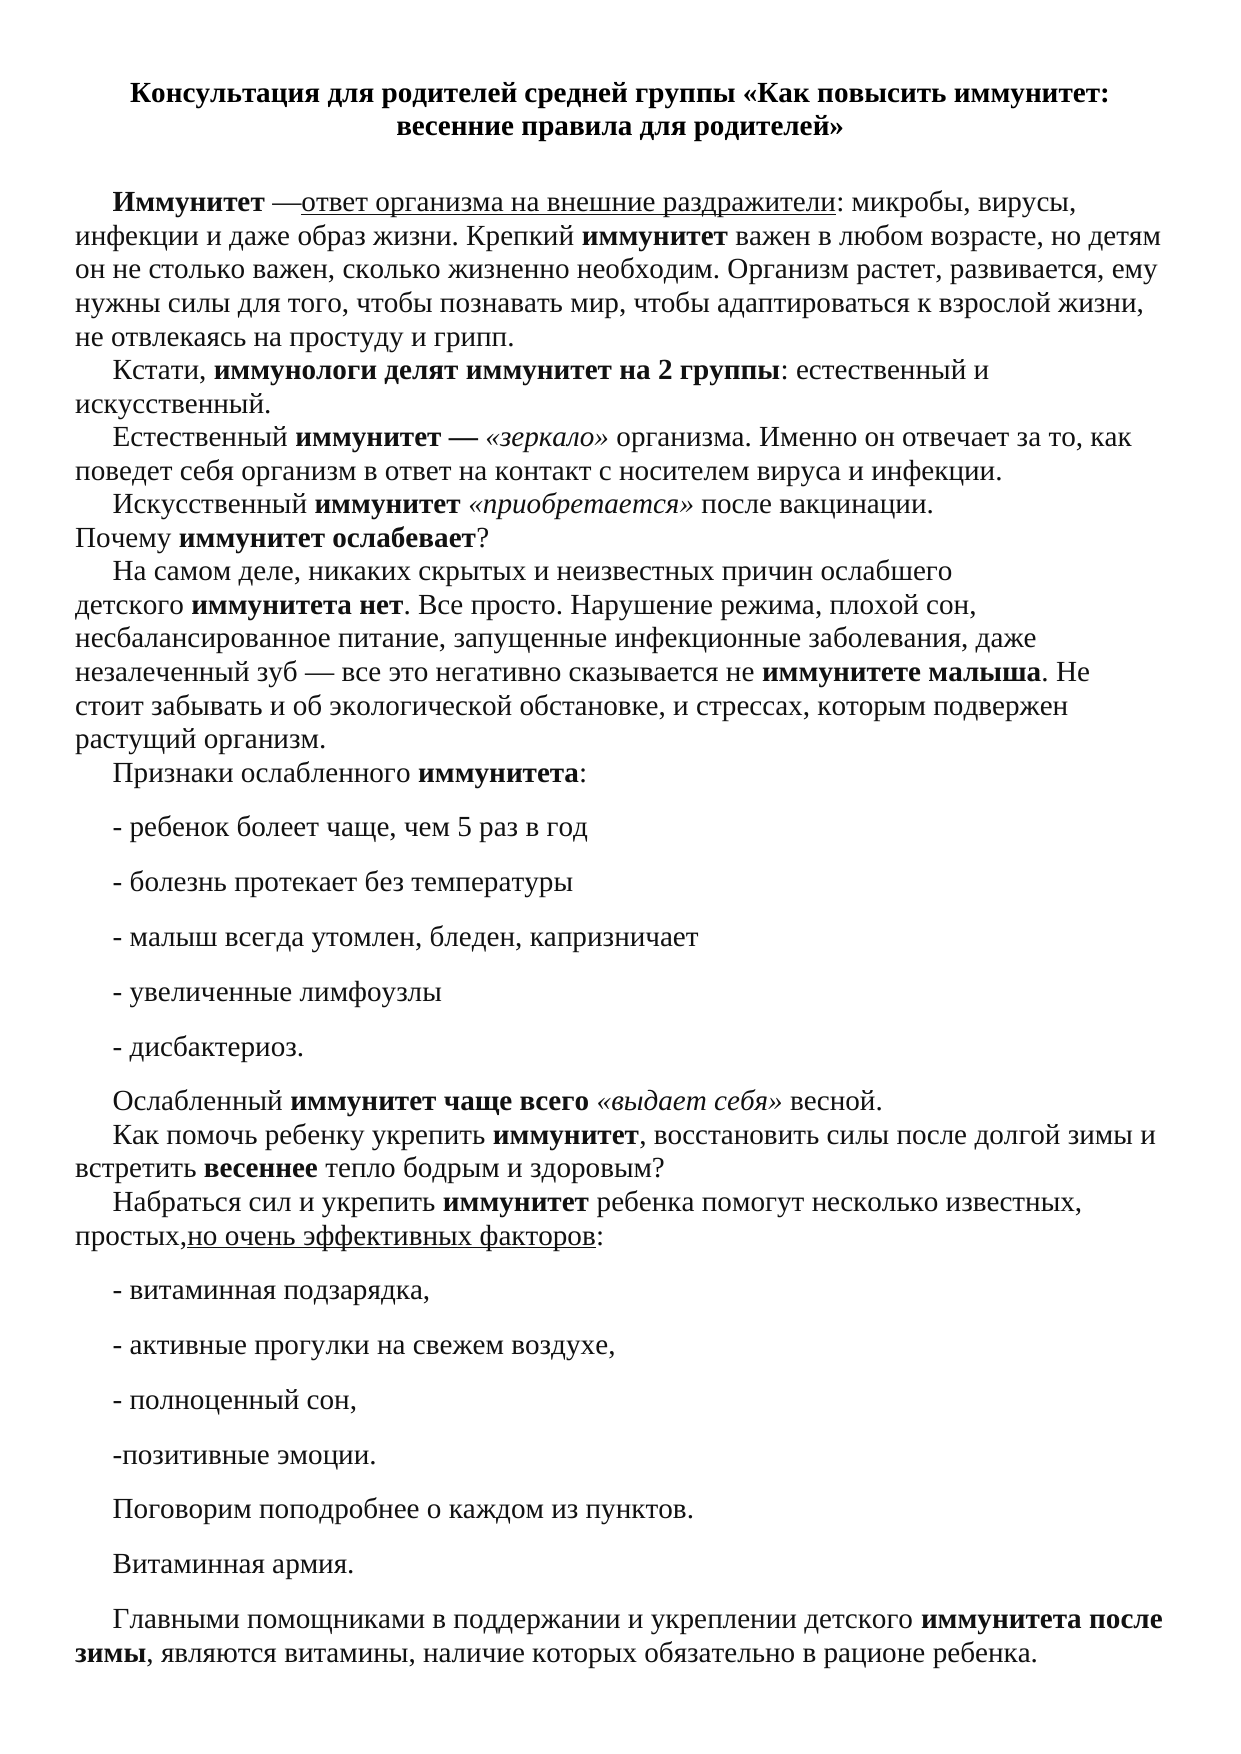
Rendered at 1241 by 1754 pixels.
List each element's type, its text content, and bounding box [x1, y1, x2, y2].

text - дисбактериоз. [75, 1029, 1165, 1062]
text - полноценный сон, [75, 1382, 1165, 1416]
text На самом деле, никаких скрытых и неизвестных причин ослабшего детского иммунитета нет. Все просто. Нарушение режима, плохой сон, несбалансированное питание, запущенные инфекционные заболевания, даже незалеченный зуб — все это негативно сказывается не иммунитете малыша. Не стоит забывать и об экологической обстановке, и стрессах, которым подвержен растущий организм. [75, 553, 1165, 755]
text Иммунитет —ответ организма на внешние раздражители: микробы, вирусы, инфекции и даже образ жизни. Крепкий иммунитет важен в любом возрасте, но детям он не столько важен, сколько жизненно необходим. Организм растет, развивается, ему нужны силы для того, чтобы познавать мир, чтобы адаптироваться к взрослой жизни, не отвлекаясь на простуду и грипп. [75, 184, 1165, 352]
text - болезнь протекает без температуры [75, 864, 1165, 898]
text Признаки ослабленного иммунитета: [75, 755, 1165, 788]
text - активные прогулки на свежем воздухе, [75, 1327, 1165, 1361]
text Кстати, иммунологи делят иммунитет на 2 группы: естественный и искусственный. [75, 352, 1165, 419]
text Главными помощниками в поддержании и укреплении детского иммунитета после зимы, являются витамины, наличие которых обязательно в рационе ребенка. [75, 1601, 1165, 1668]
text - увеличенные лимфоузлы [75, 974, 1165, 1007]
text Как помочь ребенку укрепить иммунитет, восстановить силы после долгой зимы и встретить весеннее тепло бодрым и здоровым? [75, 1117, 1165, 1184]
text Набраться сил и укрепить иммунитет ребенка помогут несколько известных, простых,но очень эффективных факторов: [75, 1184, 1165, 1251]
text Естественный иммунитет — «зеркало» организма. Именно он отвечает за то, как поведет себя организм в ответ на контакт с носителем вируса и инфекции. [75, 419, 1165, 486]
text Поговорим поподробнее о каждом из пунктов. [75, 1492, 1165, 1525]
text - ребенок болеет чаще, чем 5 раз в год [75, 809, 1165, 843]
text -позитивные эмоции. [75, 1437, 1165, 1470]
subtitle Консультация для родителей средней группы «Как повысить иммунитет: весенние правила для родителей» [75, 75, 1165, 142]
text Ослабленный иммунитет чаще всего «выдает себя» весной. [75, 1083, 1165, 1117]
text Витаминная армия. [75, 1546, 1165, 1580]
text - витаминная подзарядка, [75, 1272, 1165, 1306]
text Искусственный иммунитет «приобретается» после вакцинации. Почему иммунитет ослабевает? [75, 486, 1165, 553]
text - малыш всегда утомлен, бледен, капризничает [75, 919, 1165, 953]
